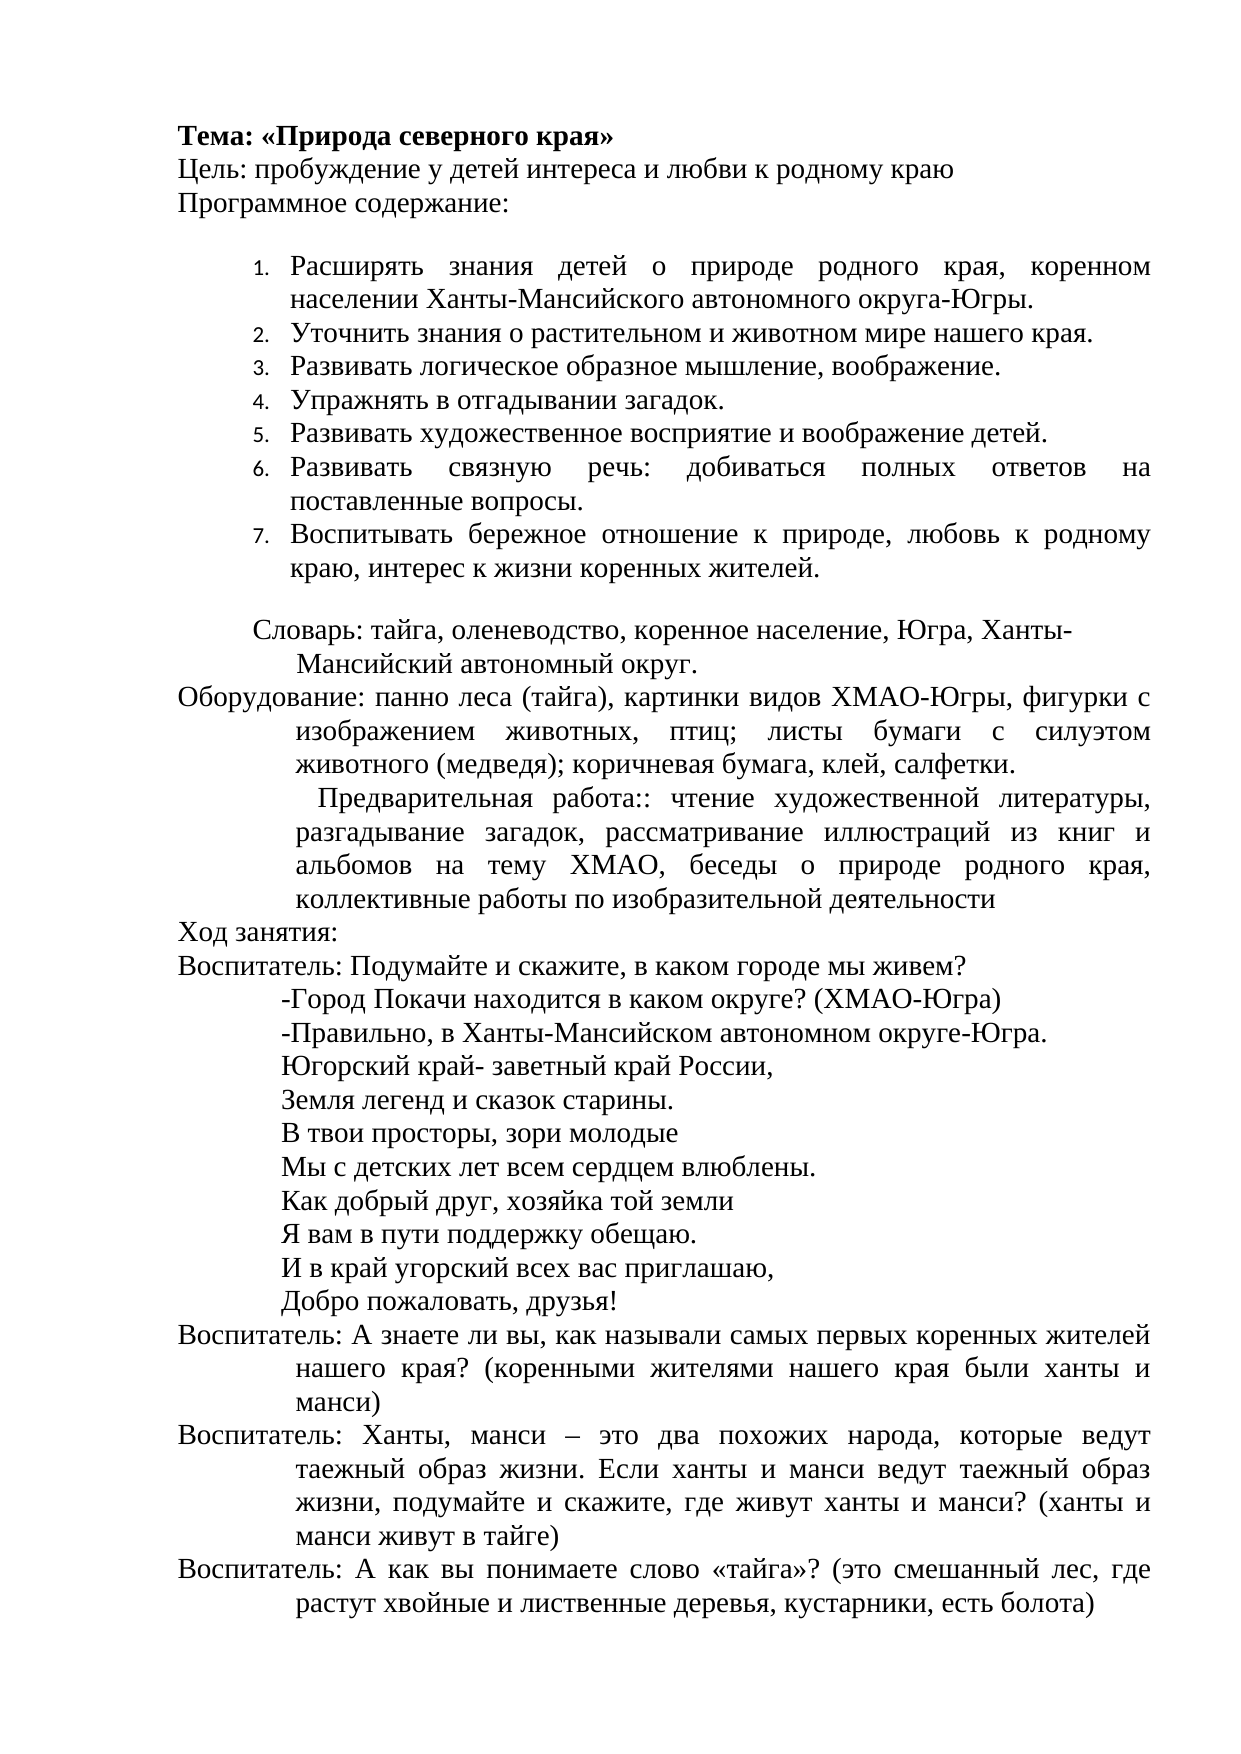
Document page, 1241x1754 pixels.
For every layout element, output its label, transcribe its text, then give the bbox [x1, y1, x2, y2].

text Словарь: тайга, оленеводство, коренное население, Югра, Ханты- [252, 612, 1152, 646]
text Мансийский автономный округ. [252, 646, 1152, 679]
list Расширять знания детей о природе родного края, коренном населении Ханты-Мансийского автономного округа-Югры. [252, 248, 1152, 315]
text Воспитатель: А знаете ли вы, как называли самых первых коренных жителей нашего края? (коренными жителями нашего края были ханты и манси) [177, 1317, 1152, 1417]
text Как добрый друг, хозяйка той земли [281, 1183, 1152, 1216]
list Упражнять в отгадывании загадок. [252, 382, 1152, 416]
text Я вам в пути поддержку обещаю. [281, 1216, 1152, 1250]
text Оборудование: панно леса (тайга), картинки видов ХМАО-Югры, фигурки с изображением животных, птиц; листы бумаги с силуэтом животного (медведя); коричневая бумага, клей, салфетки. [177, 679, 1152, 780]
text Земля легенд и сказок старины. [281, 1082, 1152, 1116]
text Предварительная работа:: чтение художественной литературы, разгадывание загадок, рассматривание иллюстраций из книг и альбомов на тему ХМАО, беседы о природе родного края, коллективные работы по изобразительной деятельности [177, 780, 1152, 914]
text -Правильно, в Ханты-Мансийском автономном округе-Югра. [281, 1015, 1152, 1048]
text Югорский край- заветный край России, [281, 1048, 1152, 1082]
text -Город Покачи находится в каком округе? (ХМАО-Югра) [281, 981, 1152, 1015]
text Тема: «Природа северного края» [177, 118, 1152, 152]
text Воспитатель: А как вы понимаете слово «тайга»? (это смешанный лес, где растут хвойные и лиственные деревья, кустарники, есть болота) [177, 1552, 1152, 1619]
text Мы с детских лет всем сердцем влюблены. [281, 1149, 1152, 1183]
text Цель: пробуждение у детей интереса и любви к родному краю [177, 152, 1152, 185]
list Развивать художественное восприятие и воображение детей. [252, 416, 1152, 449]
text Добро пожаловать, друзья! [281, 1283, 1152, 1317]
list Развивать логическое образное мышление, воображение. [252, 348, 1152, 382]
text Воспитатель: Подумайте и скажите, в каком городе мы живем? [177, 948, 1152, 981]
list Развивать связную речь: добиваться полных ответов на поставленные вопросы. [252, 449, 1152, 516]
text И в край угорский всех вас приглашаю, [281, 1250, 1152, 1283]
text Ход занятия: [177, 914, 1152, 948]
text Программное содержание: [177, 185, 1152, 219]
list Уточнить знания о растительном и животном мире нашего края. [252, 315, 1152, 348]
text В твои просторы, зори молодые [281, 1116, 1152, 1149]
text Воспитатель: Ханты, манси – это два похожих народа, которые ведут таежный образ жизни. Если ханты и манси ведут таежный образ жизни, подумайте и скажите, где живут ханты и манси? (ханты и манси живут в тайге) [177, 1417, 1152, 1552]
list Воспитывать бережное отношение к природе, любовь к родному краю, интерес к жизни коренных жителей. [252, 516, 1152, 583]
